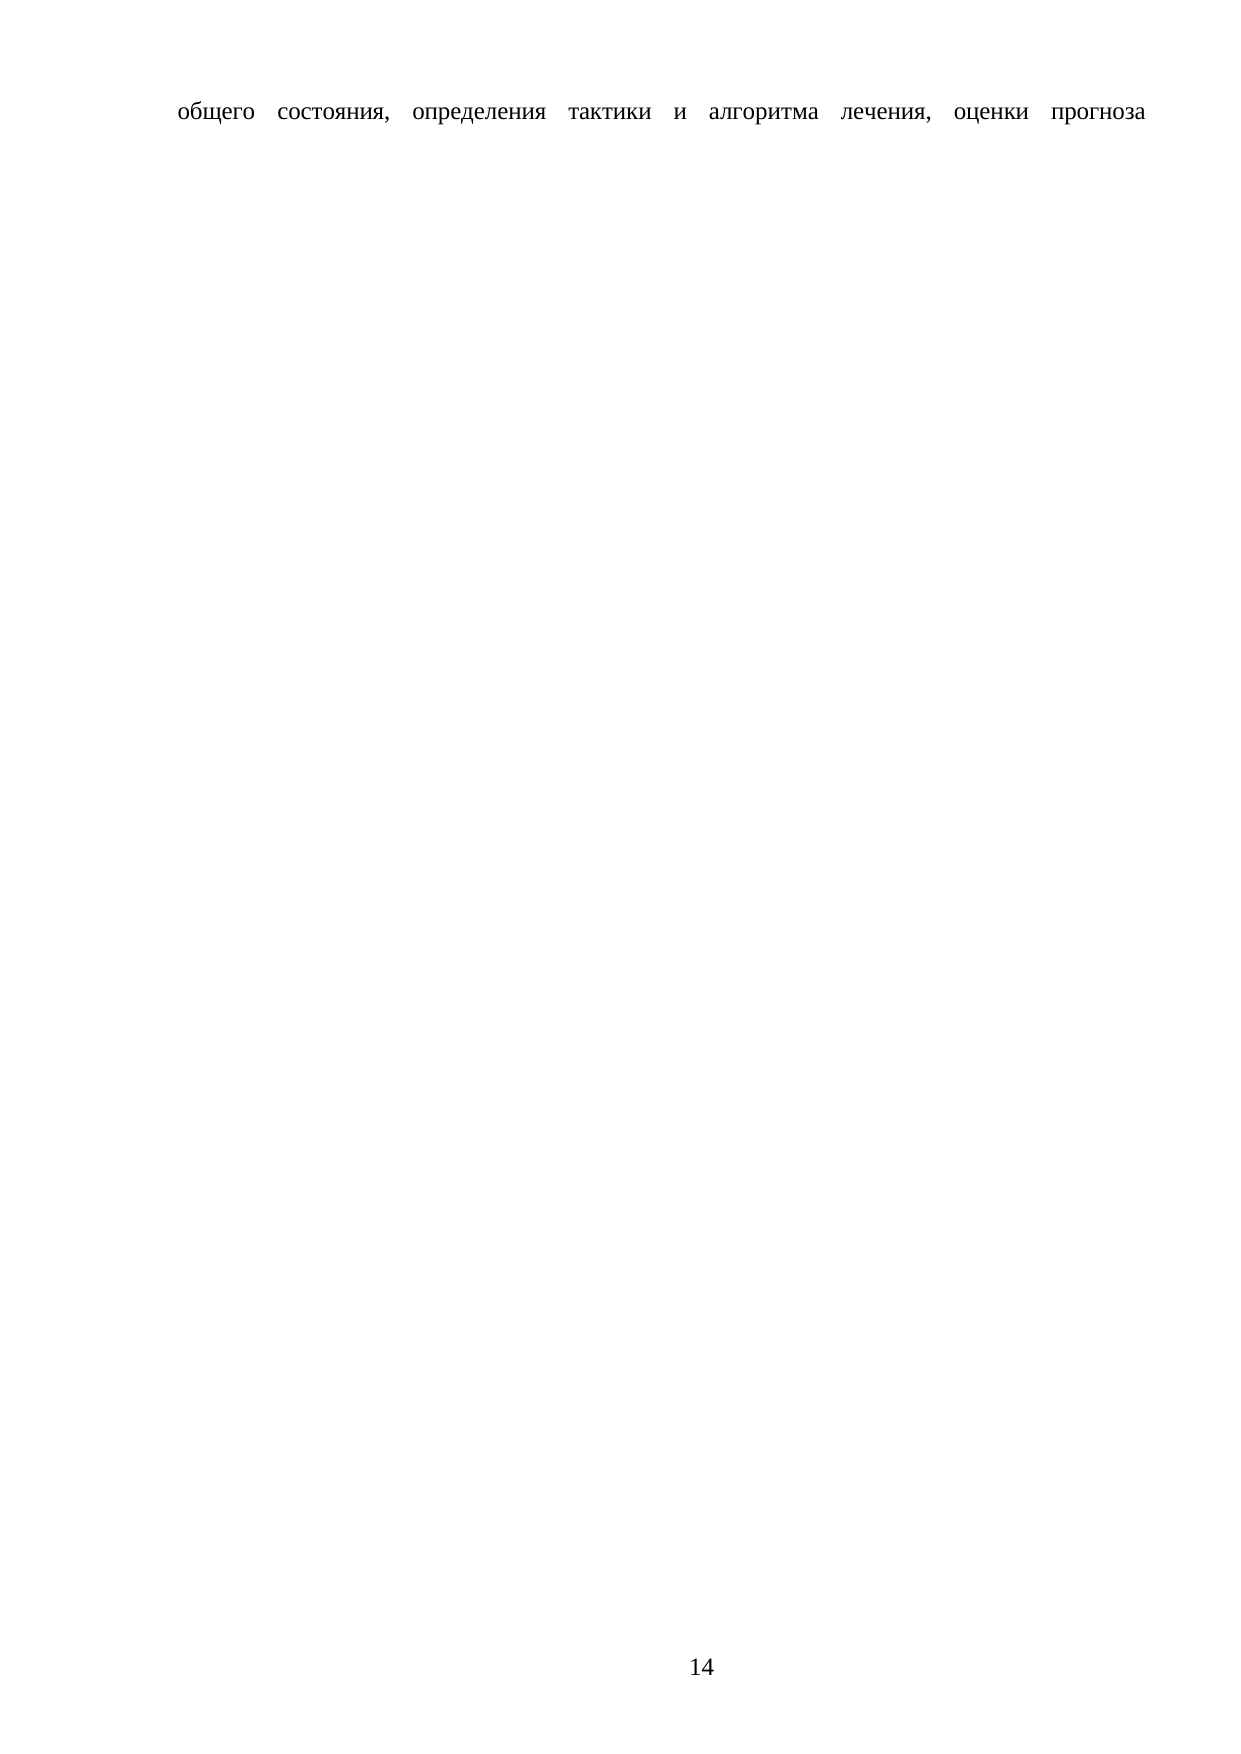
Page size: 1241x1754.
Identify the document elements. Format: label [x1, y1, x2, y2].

list [133, 96, 1152, 124]
